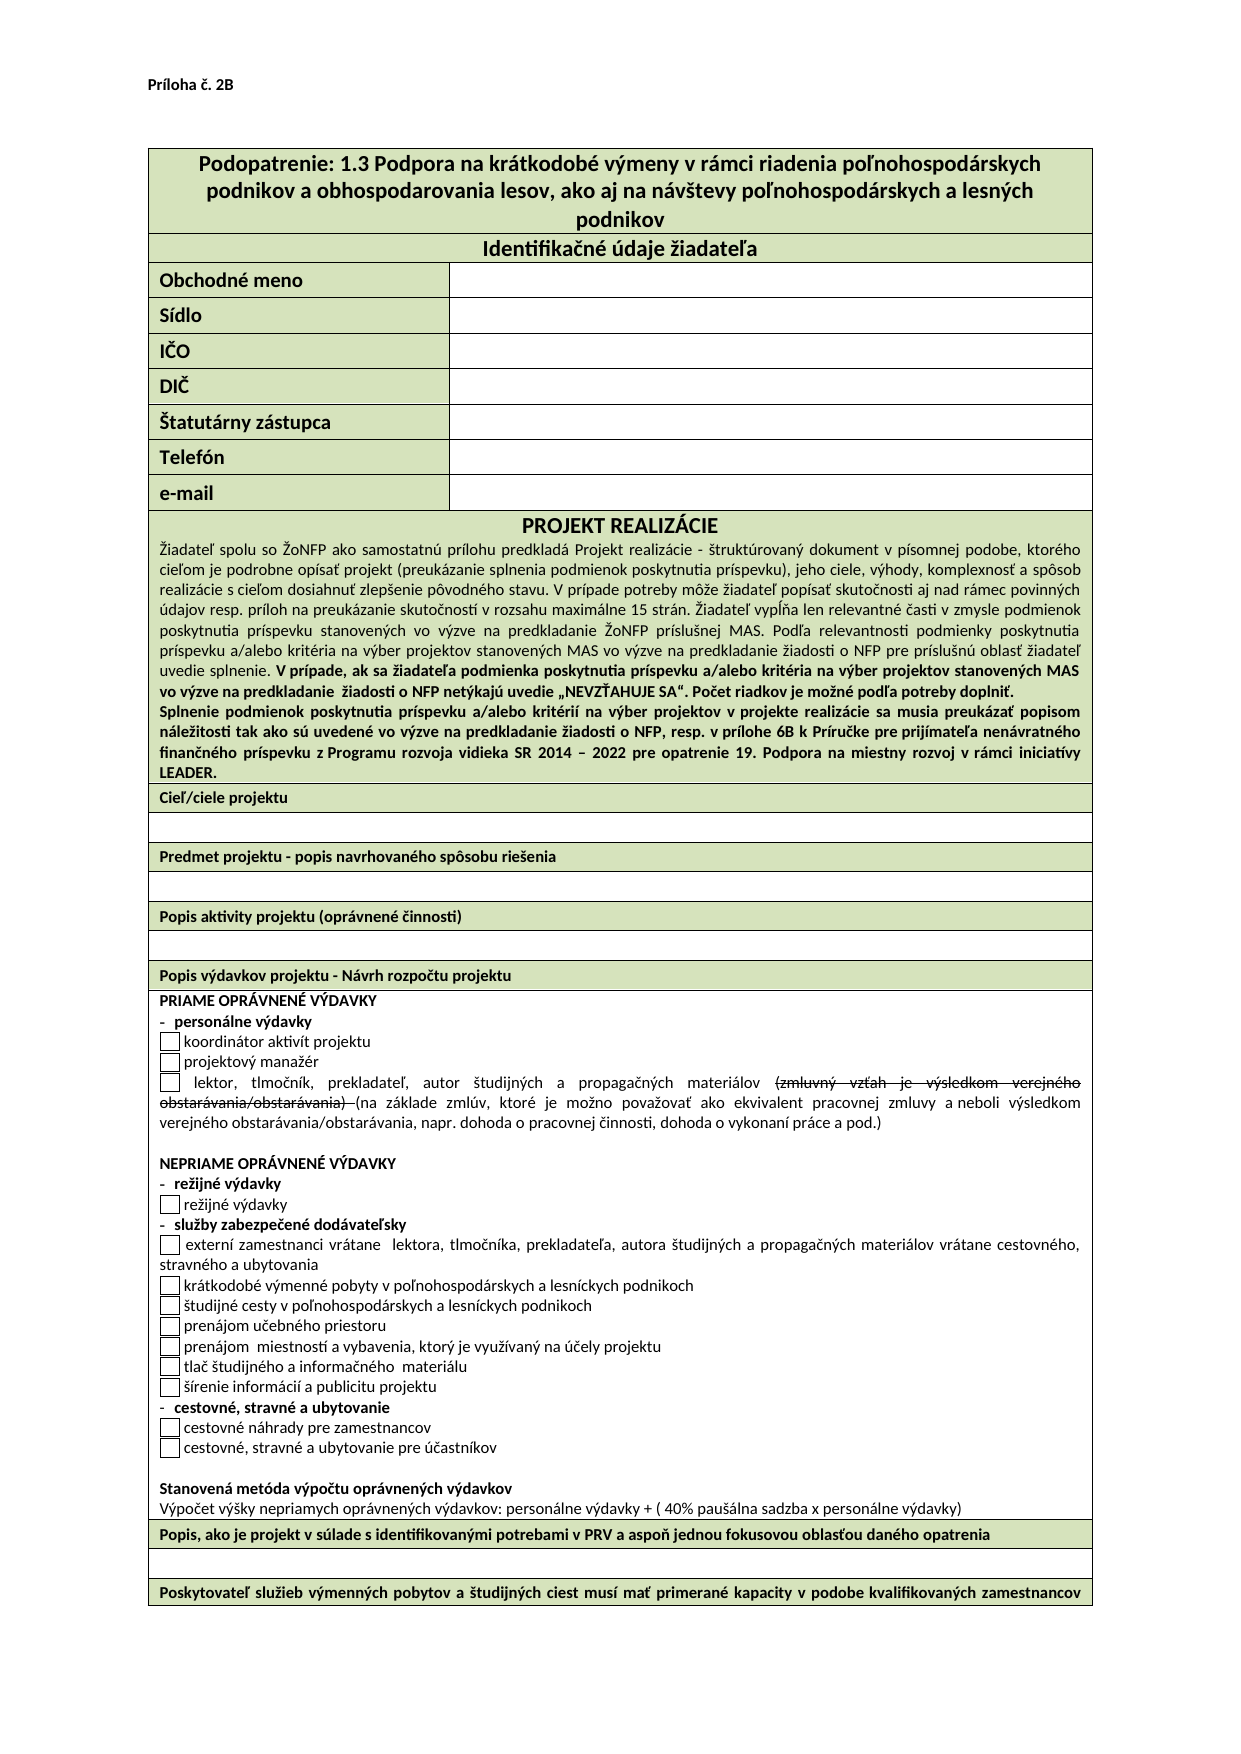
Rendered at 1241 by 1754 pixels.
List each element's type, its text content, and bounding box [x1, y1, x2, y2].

table_cell [149, 1549, 1092, 1578]
table_cell Telefón [149, 440, 449, 474]
table_cell [450, 405, 1092, 439]
table_cell [450, 369, 1092, 403]
table_cell [450, 475, 1092, 510]
table_header Podopatrenie: 1.3 Podpora na krátkodobé výmeny v rámci riadenia poľnohospodárskych podnikov a obhospodarovania lesov, ako aj na návštevy poľnohospodárskych a lesných podnikov [149, 149, 1092, 233]
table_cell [149, 1579, 1092, 1605]
table_cell Sídlo [149, 298, 449, 333]
table_cell Štatutárny zástupca [149, 405, 449, 439]
table_cell PROJEKT REALIZÁCIE Žiadateľ spolu so ŽoNFP ako samostatnú prílohu predkladá Projekt realizácie - štruktúrovaný dokument v písomnej podobe, ktorého cieľom je podrobne opísať projekt (preukázanie splnenia podmienok poskytnutia príspevku), jeho ciele, výhody, komplexnosť a spôsob realizácie s cieľom dosiahnuť zlepšenie pôvodného stavu. V prípade potreby môže žiadateľ popísať skutočnosti aj nad rámec povinných údajov resp. príloh na preukázanie skutočností v rozsahu maximálne 15 strán. Žiadateľ vypĺňa len relevantné časti v zmysle podmienok poskytnutia príspevku stanovených vo výzve na predkladanie ŽoNFP príslušnej MAS. Podľa relevantnosti podmienky poskytnutia príspevku a/alebo kritéria na výber projektov stanovených MAS vo výzve na predkladanie žiadosti o NFP pre príslušnú oblasť žiadateľ uvedie splnenie. V prípade, ak sa žiadateľa podmienka poskytnutia príspevku a/alebo kritéria na výber projektov stanovených MAS vo výzve na predkladanie žiadosti o NFP netýkajú uvedie „NEVZŤAHUJE SA“. Počet riadkov je možné podľa potreby doplniť. Splnenie podmienok poskytnutia príspevku a/alebo kritérií na výber projektov v projekte realizácie sa musia preukázať popisom náležitosti tak ako sú uvedené vo výzve na predkladanie žiadosti o NFP, resp. v prílohe 6B k Príručke pre prijímateľa nenávratného finančného príspevku z Programu rozvoja vidieka SR 2014 – 2022 pre opatrenie 19. Podpora na miestny rozvoj v rámci iniciatívy LEADER. [149, 511, 1092, 782]
table_cell Obchodné meno [149, 263, 449, 297]
table_cell Popis výdavkov projektu - Návrh rozpočtu projektu [149, 961, 1092, 989]
table_cell Popis, ako je projekt v súlade s identifikovanými potrebami v PRV a aspoň jednou fokusovou oblasťou daného opatrenia [149, 1520, 1092, 1548]
table_cell [450, 298, 1092, 333]
table_cell [450, 263, 1092, 297]
table_cell e-mail [149, 475, 449, 510]
table_cell [450, 440, 1092, 474]
table_cell DIČ [149, 369, 449, 403]
table_cell PRIAME OPRÁVNENÉ VÝDAVKY personálne výdavky koordinátor aktivít projektu projektový manažér lektor, tlmočník, prekladateľ, autor študijných a propagačných materiálov (zmluvný vzťah je výsledkom verejného obstarávania/obstarávania) (na základe zmlúv, ktoré je možno považovať ako ekvivalent pracovnej zmluvy a neboli výsledkom verejného obstarávania/obstarávania, napr. dohoda o pracovnej činnosti, dohoda o vykonaní práce a pod.) NEPRIAME OPRÁVNENÉ VÝDAVKY režijné výdavky režijné výdavky služby zabezpečené dodávateľsky externí zamestnanci vrátane lektora, tlmočníka, prekladateľa, autora študijných a propagačných materiálov vrátane cestovného, stravného a ubytovania krátkodobé výmenné pobyty v poľnohospodárskych a lesníckych podnikoch študijné cesty v poľnohospodárskych a lesníckych podnikoch prenájom učebného priestoru prenájom miestností a vybavenia, ktorý je využívaný na účely projektu tlač študijného a informačného materiálu šírenie informácií a publicitu projektu cestovné, stravné a ubytovanie cestovné náhrady pre zamestnancov cestovné, stravné a ubytovanie pre účastníkov Stanovená metóda výpočtu oprávnených výdavkov Výpočet výšky nepriamych oprávnených výdavkov: personálne výdavky + ( 40% paušálna sadzba x personálne výdavky) [149, 991, 1092, 1519]
table_cell Identifikačné údaje žiadateľa [149, 234, 1092, 262]
table_cell Predmet projektu - popis navrhovaného spôsobu riešenia [149, 843, 1092, 871]
table_cell Cieľ/ciele projektu [149, 784, 1092, 812]
table_cell [450, 334, 1092, 368]
table_cell [149, 872, 1092, 901]
table_cell [149, 931, 1092, 960]
table_cell [149, 813, 1092, 842]
table_cell Popis aktivity projektu (oprávnené činnosti) [149, 902, 1092, 930]
table_cell IČO [149, 334, 449, 368]
